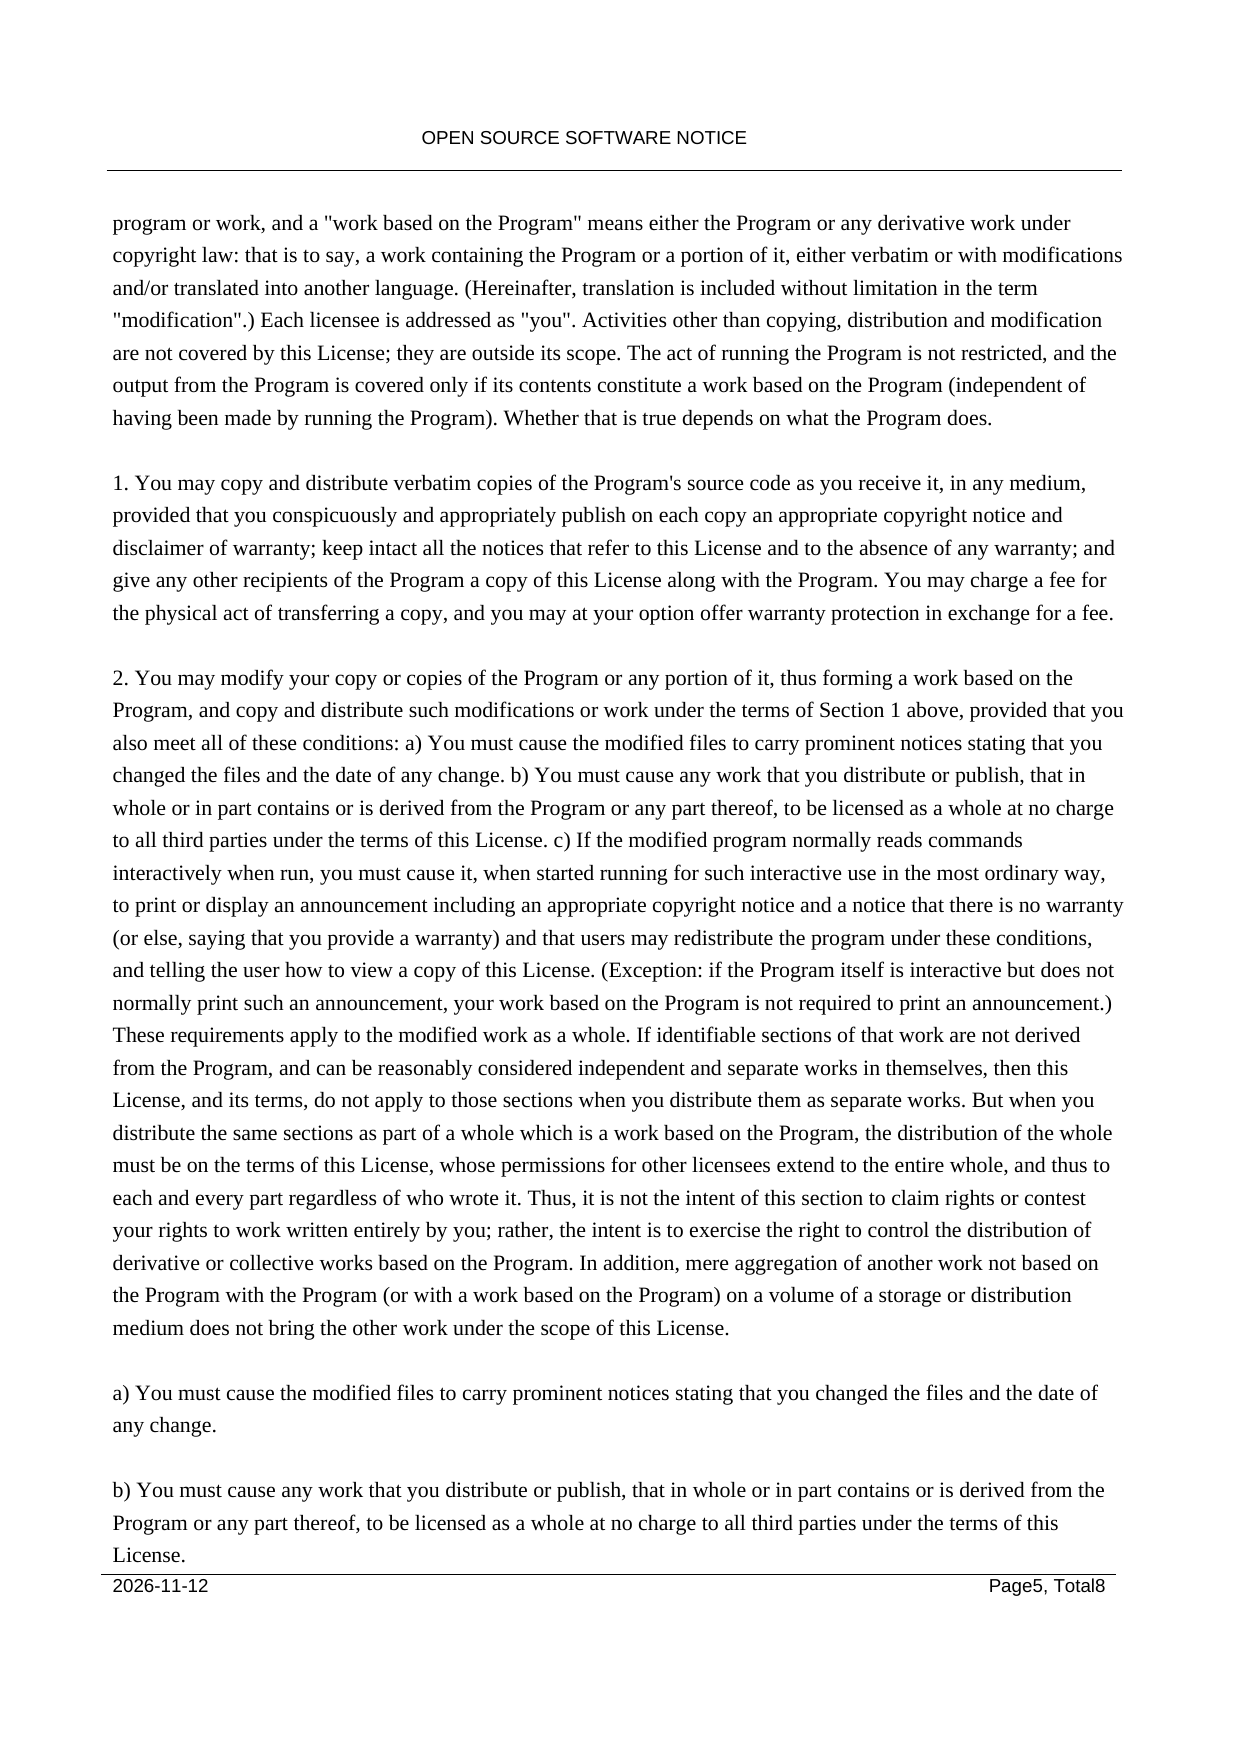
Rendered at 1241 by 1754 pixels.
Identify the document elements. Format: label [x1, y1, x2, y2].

text [112, 206, 1128, 1571]
